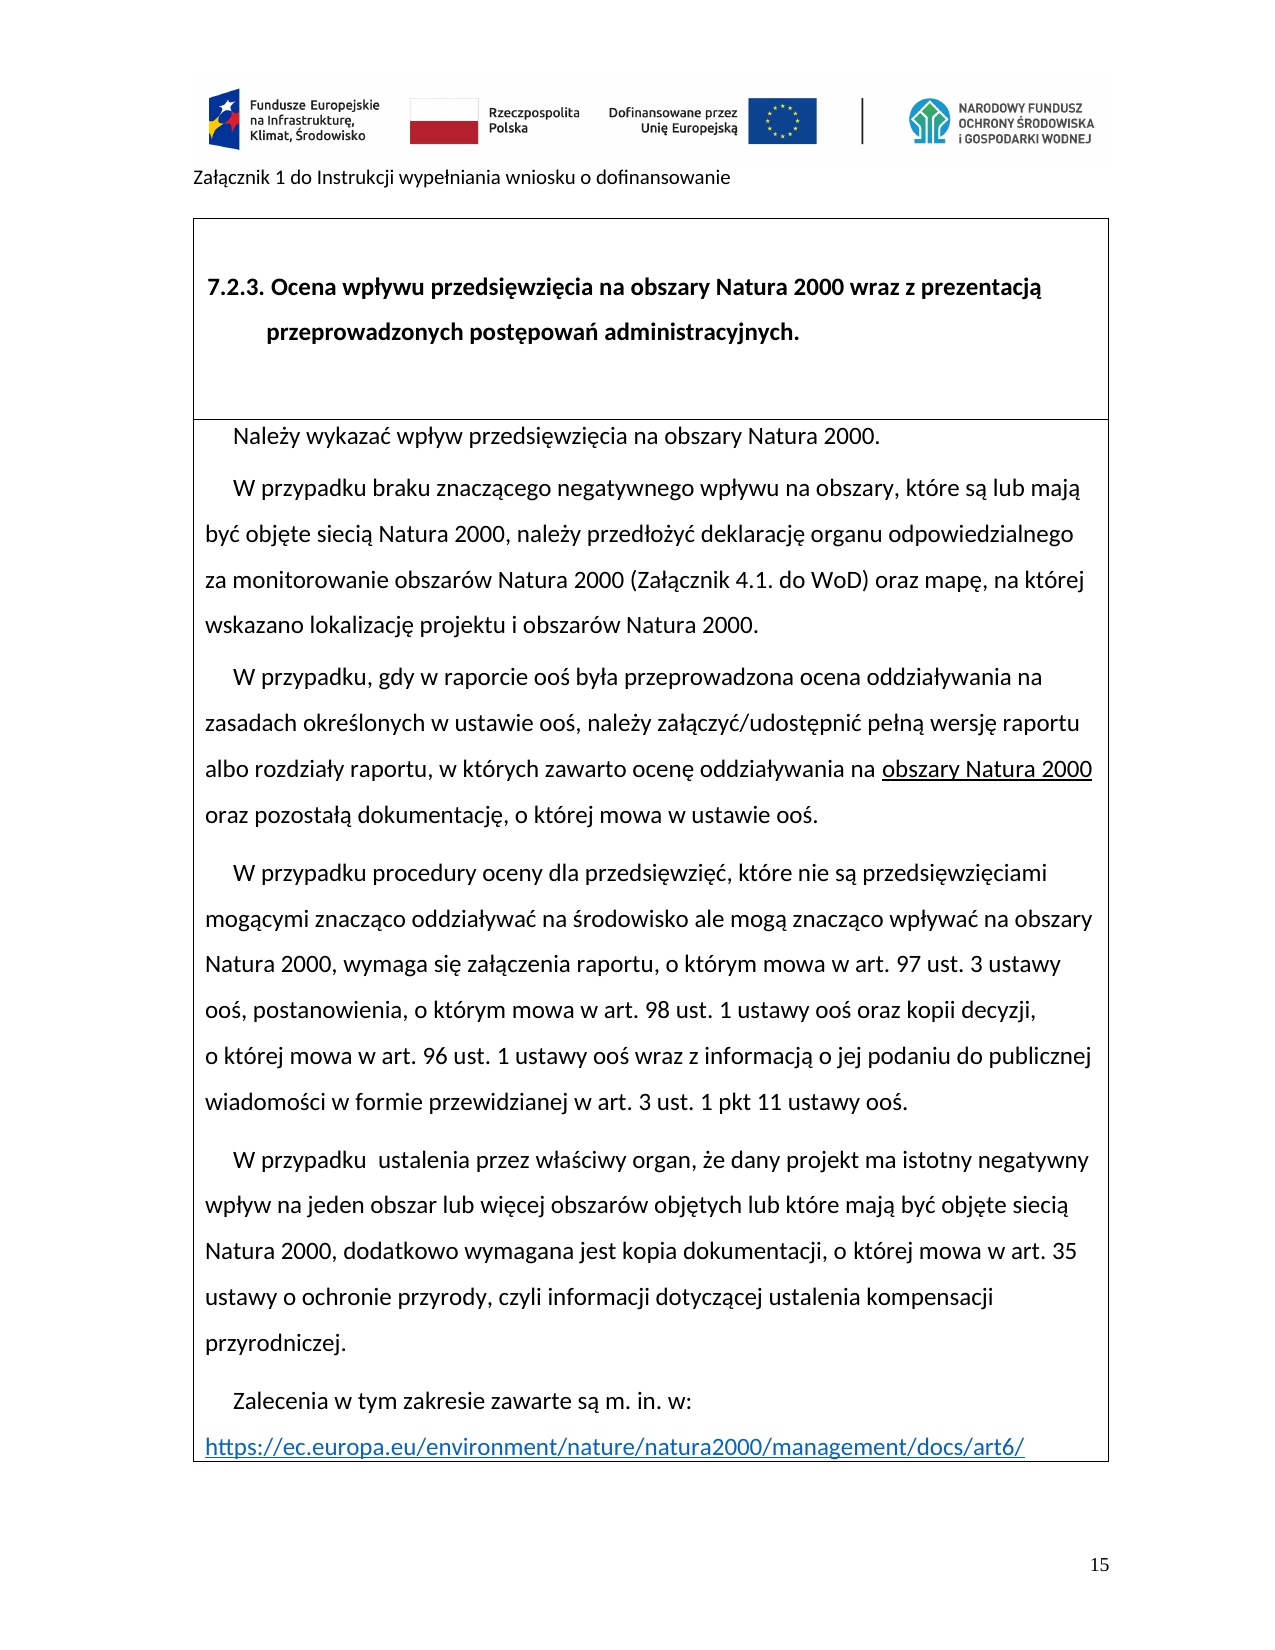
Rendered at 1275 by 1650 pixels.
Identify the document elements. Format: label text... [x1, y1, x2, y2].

table_cell 7.2.3. Ocena wpływu przedsięwzięcia na obszary Natura 2000 wraz z prezentacją przeprowadzonych postępowań administracyjnych. [194, 219, 1108, 419]
picture [193, 73, 1110, 165]
